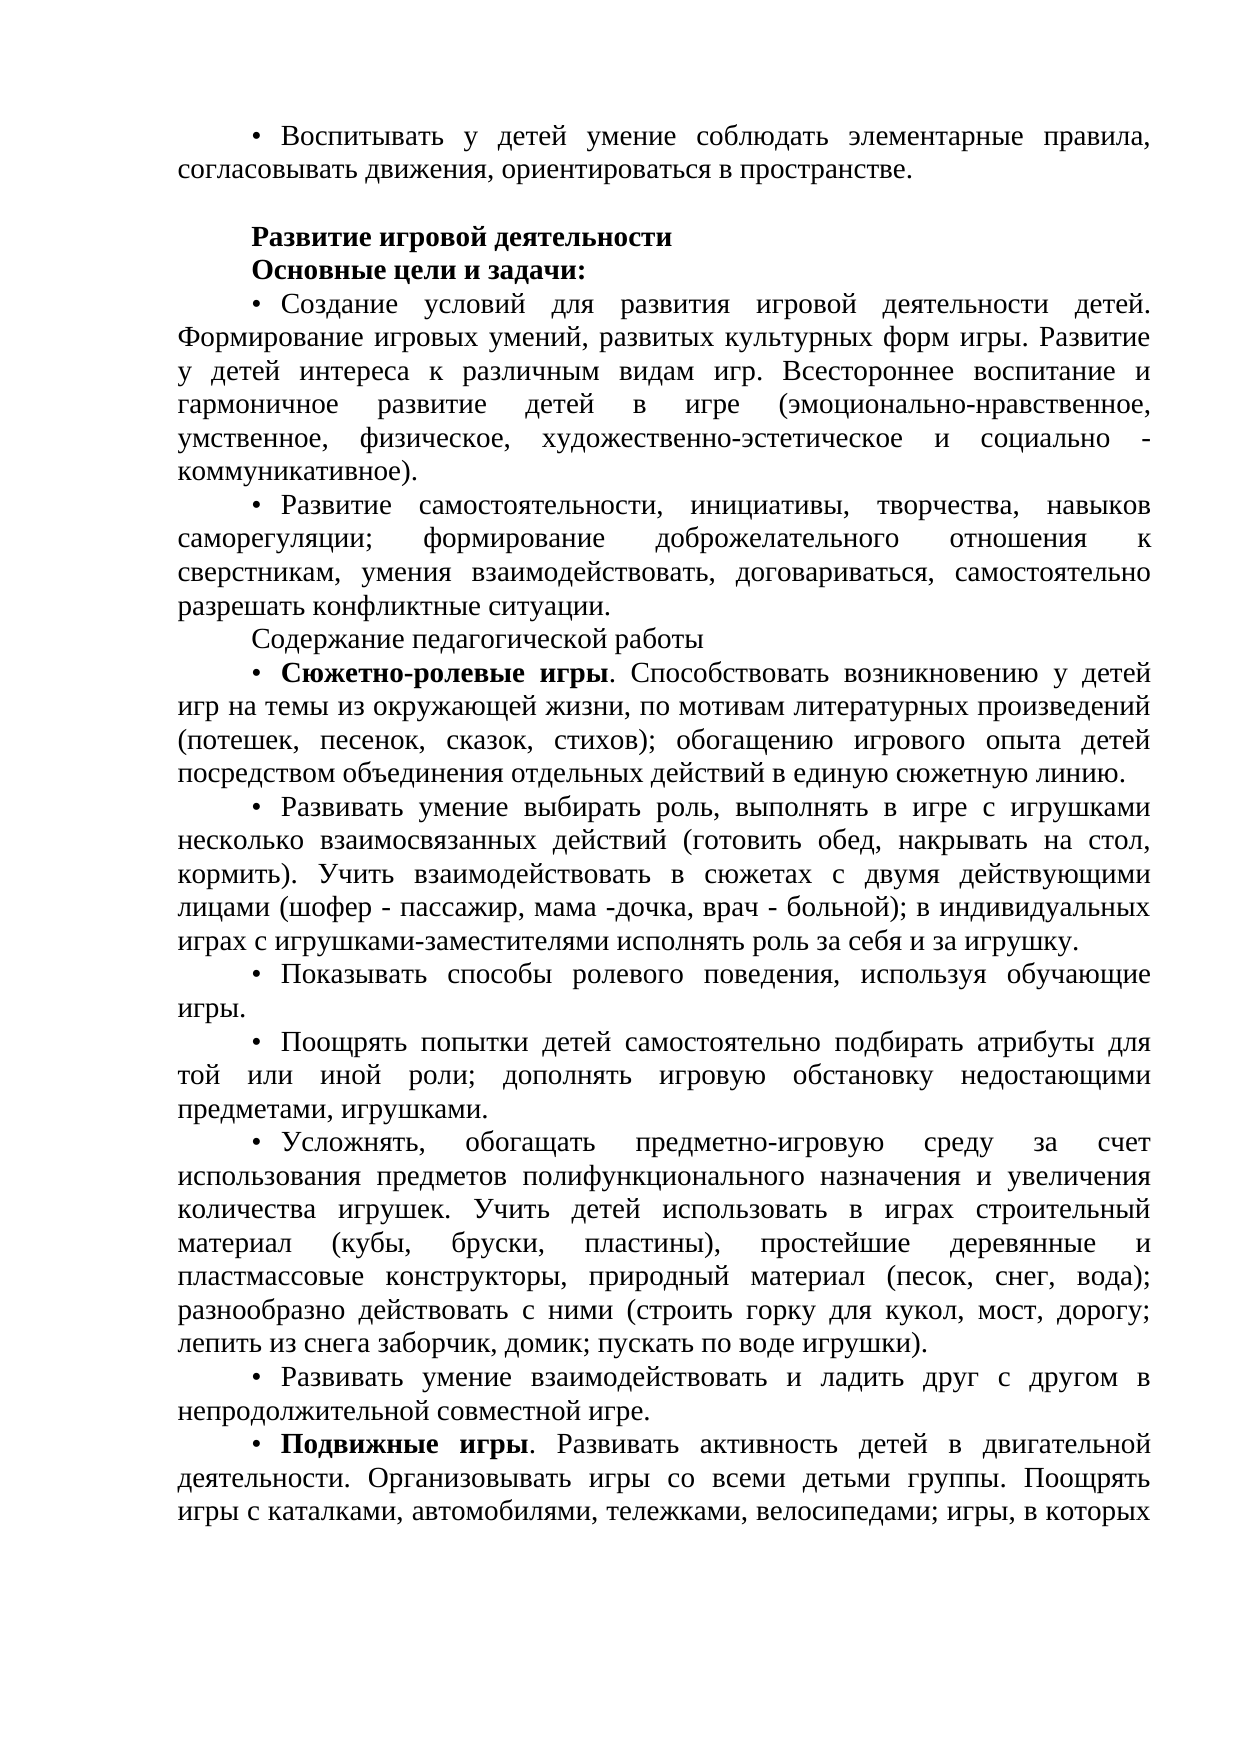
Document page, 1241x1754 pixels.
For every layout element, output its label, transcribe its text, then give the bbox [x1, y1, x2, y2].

list Показывать способы ролевого поведения, используя обучающие игры. [177, 957, 1152, 1024]
text Содержание педагогической работы [251, 621, 1152, 655]
text Основные цели и задачи: [251, 252, 1152, 286]
list Усложнять, обогащать предметно-игровую среду за счет использования предметов полифункционального назначения и увеличения количества игрушек. Учить детей использовать в играх строительный материал (кубы, бруски, пластины), простейшие деревянные и пластмассовые конструкторы, природный материал (песок, снег, вода); разнообразно действовать с ними (строить горку для кукол, мост, дорогу; лепить из снега заборчик, домик; пускать по воде игрушки). [177, 1124, 1152, 1359]
list Развивать умение выбирать роль, выполнять в игре с игрушками несколько взаимосвязанных действий (готовить обед, накрывать на стол, кормить). Учить взаимодействовать в сюжетах с двумя действующими лицами (шофер - пассажир, мама -дочка, врач - больной); в индивидуальных играх с игрушками-заместителями исполнять роль за себя и за игрушку. [177, 789, 1152, 957]
list Развитие самостоятельности, инициативы, творчества, навыков саморегуляции; формирование доброжелательного отношения к сверстникам, умения взаимодействовать, договариваться, самостоятельно разрешать конфликтные ситуации. [177, 487, 1152, 621]
list Сюжетно-ролевые игры. Способствовать возникновению у детей игр на темы из окружающей жизни, по мотивам литературных произведений (потешек, песенок, сказок, стихов); обогащению игрового опыта детей посредством объединения отдельных действий в единую сюжетную линию. [177, 655, 1152, 789]
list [177, 1426, 1152, 1527]
text Развитие игровой деятельности [251, 219, 1152, 252]
list Воспитывать у детей умение соблюдать элементарные правила, согласовывать движения, ориентироваться в пространстве. [177, 118, 1152, 185]
list Поощрять попытки детей самостоятельно подбирать атрибуты для той или иной роли; дополнять игровую обстановку недостающими предметами, игрушками. [177, 1024, 1152, 1124]
list Развивать умение взаимодействовать и ладить друг с другом в непродолжительной совместной игре. [177, 1359, 1152, 1426]
list Создание условий для развития игровой деятельности детей. Формирование игровых умений, развитых культурных форм игры. Развитие у детей интереса к различным видам игр. Всестороннее воспитание и гармоничное развитие детей в игре (эмоционально-нравственное, умственное, физическое, художественно-эстетическое и социально - коммуникативное). [177, 286, 1152, 487]
